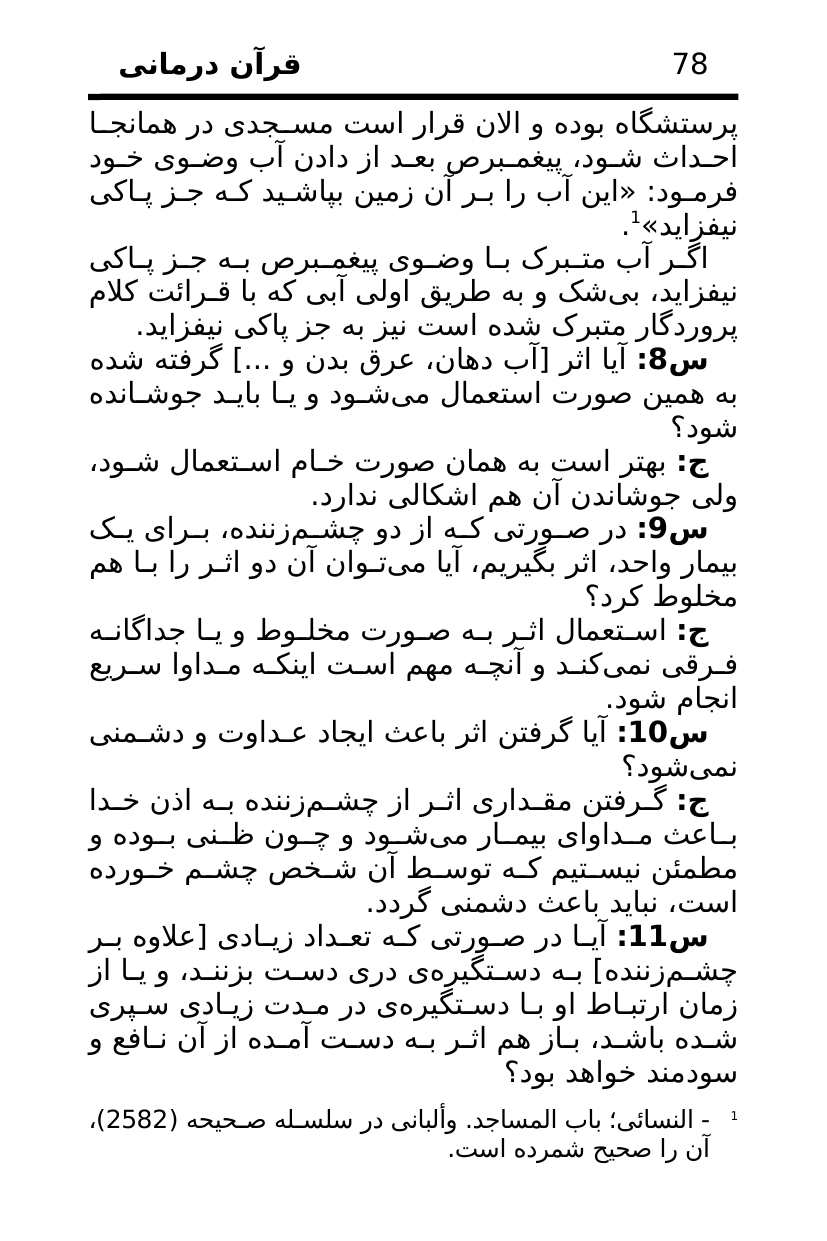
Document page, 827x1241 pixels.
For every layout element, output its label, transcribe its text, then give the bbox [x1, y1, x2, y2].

text ج: گرفتن مقداری اثر از چشم‌زننده به اذن خدا باعث مداوای بیمار می‌شود و چون ظنی بوده و مطمئن نیستیم که توسط آن شخص چشم خورده است، نباید باعث دشمنی گردد. [89, 783, 738, 919]
text س11: آیا در صورتی که تعداد زیادی [علاوه بر چشم‌زننده] به دستگیره‌ی دری دست بزنند، و یا از زمان ارتباط او با دستگیره‌ی در مدت زیادی سپری شده باشد، باز هم اثر به دست آمده از آن نافع و سودمند خواهد بود؟ [89, 919, 738, 1089]
text س8: آیا اثر [آب دهان، عرق بدن و ...] گرفته شده به همین صورت استعمال می‌شود و یا باید جوشانده شود؟ [89, 342, 738, 444]
text ج: استعمال اثر به صورت مخلوط و یا جداگانه فرقی نمی‌کند و آنچه مهم است اینکه مداوا سریع انجام شود. [89, 614, 738, 716]
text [89, 106, 738, 242]
text اگر آب متبرک با وضوی پیغمبرص به جز پاکی نیفزاید، بی‌شک و به طریق اولی آبی که با قرائت کلام پروردگار متبرک شده است نیز به جز پاکی نیفزاید. [89, 242, 738, 342]
text ج: بهتر است به همان صورت خام استعمال شود، ولی جوشاندن آن هم اشکالی ندارد. [89, 444, 738, 512]
text س9: در صورتی که از دو چشم‌زننده، برای یک بیمار واحد، اثر بگیریم، آیا می‌توان آن دو اثر را با هم مخلوط کرد؟ [89, 512, 738, 614]
text س10: آیا گرفتن اثر باعث ایجاد عداوت و دشمنی نمی‌شود؟ [89, 716, 738, 783]
